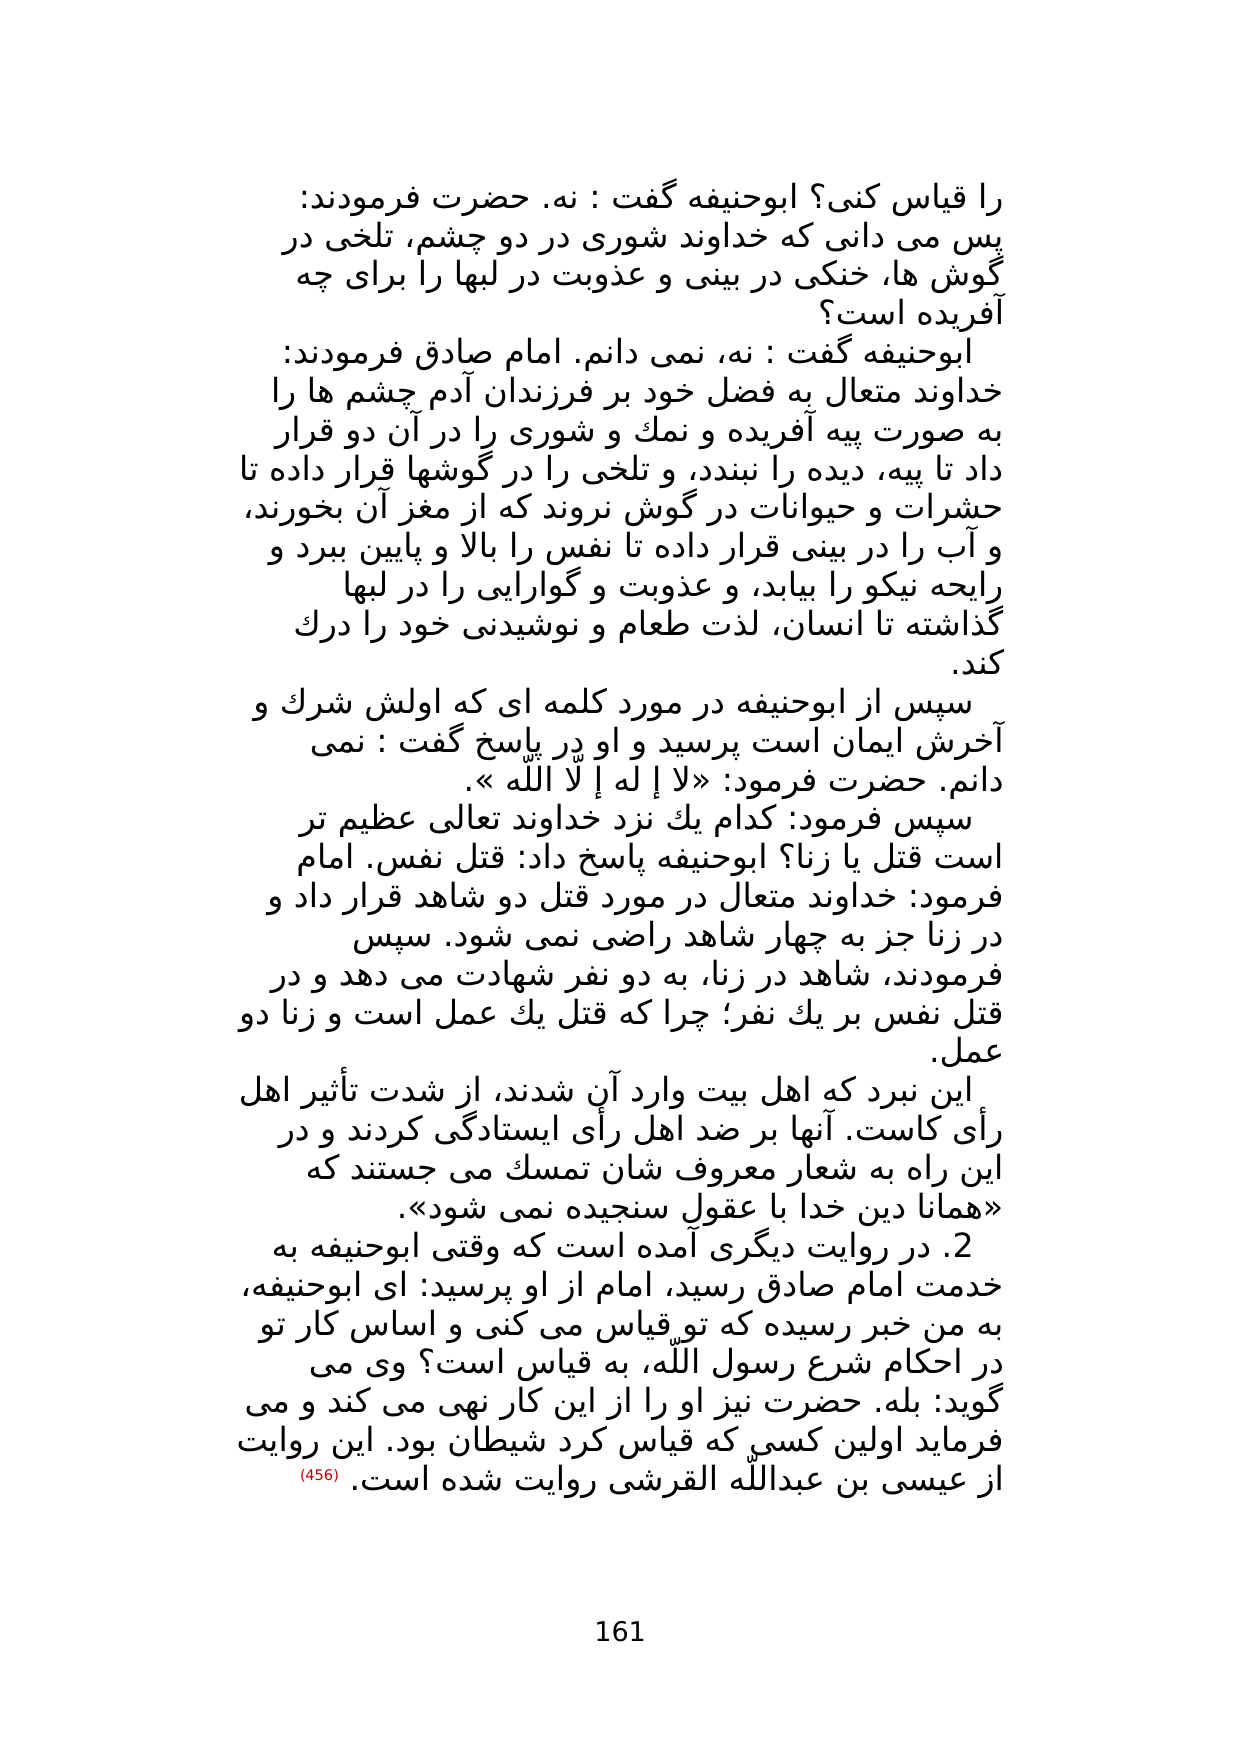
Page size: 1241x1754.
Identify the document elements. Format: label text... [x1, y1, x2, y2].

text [236, 177, 1004, 333]
text سپس فرمود: كدام يك نزد خداوند تعالى عظيم تر است قتل يا زنا؟ ابوحنيفه پاسخ داد: قتل نفس. امام فرمود: خداوند متعال در مورد قتل دو شاهد قرار داد و در زنا جز به چهار شاهد راضى نمى شود. سپس فرمودند، شاهد در زنا، به دو نفر شهادت مى دهد و در قتل نفس بر يك نفر؛ چرا كه قتل يك عمل است و زنا دو عمل. [236, 799, 1004, 1071]
text اين نبرد كه اهل بيت وارد آن شدند، از شدت تأثير اهل رأى كاست. آنها بر ضد اهل رأى ايستادگى كردند و در اين راه به شعار معروف شان تمسك مى جستند كه «همانا دين خدا با عقول سنجيده نمى شود». [236, 1071, 1004, 1226]
text 2. در روايت ديگرى آمده است كه وقتى ابوحنيفه به خدمت امام صادق رسيد، امام از او پرسيد: اى ابوحنيفه، به من خبر رسيده كه تو قياس مى كنى و اساس كار تو در احكام شرع رسول اللّه، به قياس است؟ وى مى گويد: بله. حضرت نيز او را از اين كار نهى مى كند و مى فرمايد اولين كسى كه قياس كرد شيطان بود. اين روايت از عيسى بن عبداللّه القرشى روايت شده است. (456) [236, 1226, 1004, 1498]
text ابوحنيفه گفت : نه، نمى دانم. امام صادق فرمودند: خداوند متعال به فضل خود بر فرزندان آدم چشم ها را به صورت پيه آفريده و نمك و شورى را در آن دو قرار داد تا پيه، ديده را نبندد، و تلخى را در گوشها قرار داده تا حشرات و حيوانات در گوش نروند كه از مغز آن بخورند، و آب را در بينى قرار داده تا نفس را بالا و پايين ببرد و رايحه نيكو را بيابد، و عذوبت و گوارايى را در لبها گذاشته تا انسان، لذت طعام و نوشيدنى خود را درك كند. [236, 333, 1004, 682]
text سپس از ابوحنيفه در مورد كلمه اى كه اولش شرك و آخرش ايمان است پرسيد و او در پاسخ گفت : نمى دانم. حضرت فرمود: «لا إ له إ لّا اللّه ». [236, 682, 1004, 799]
